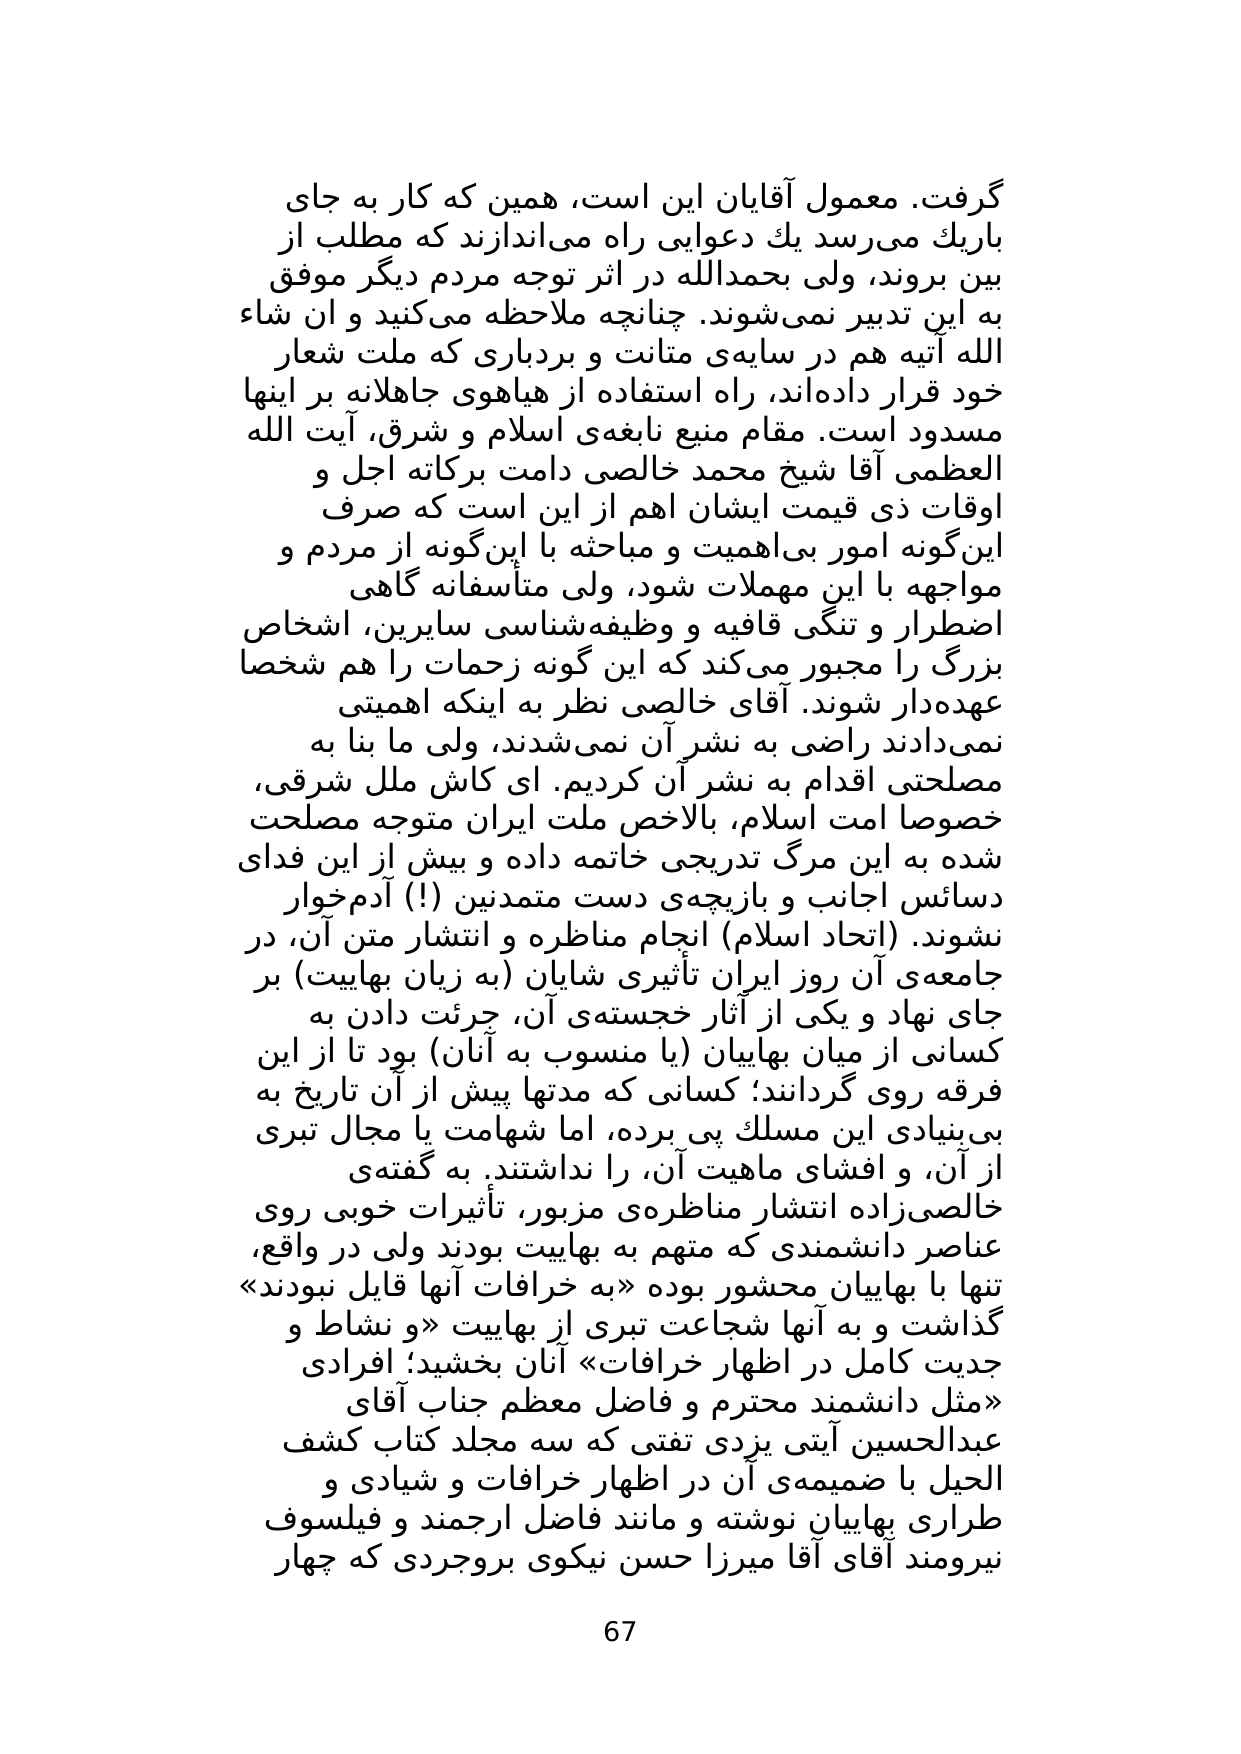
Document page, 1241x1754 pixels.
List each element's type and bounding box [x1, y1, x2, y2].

text [236, 177, 1004, 1576]
